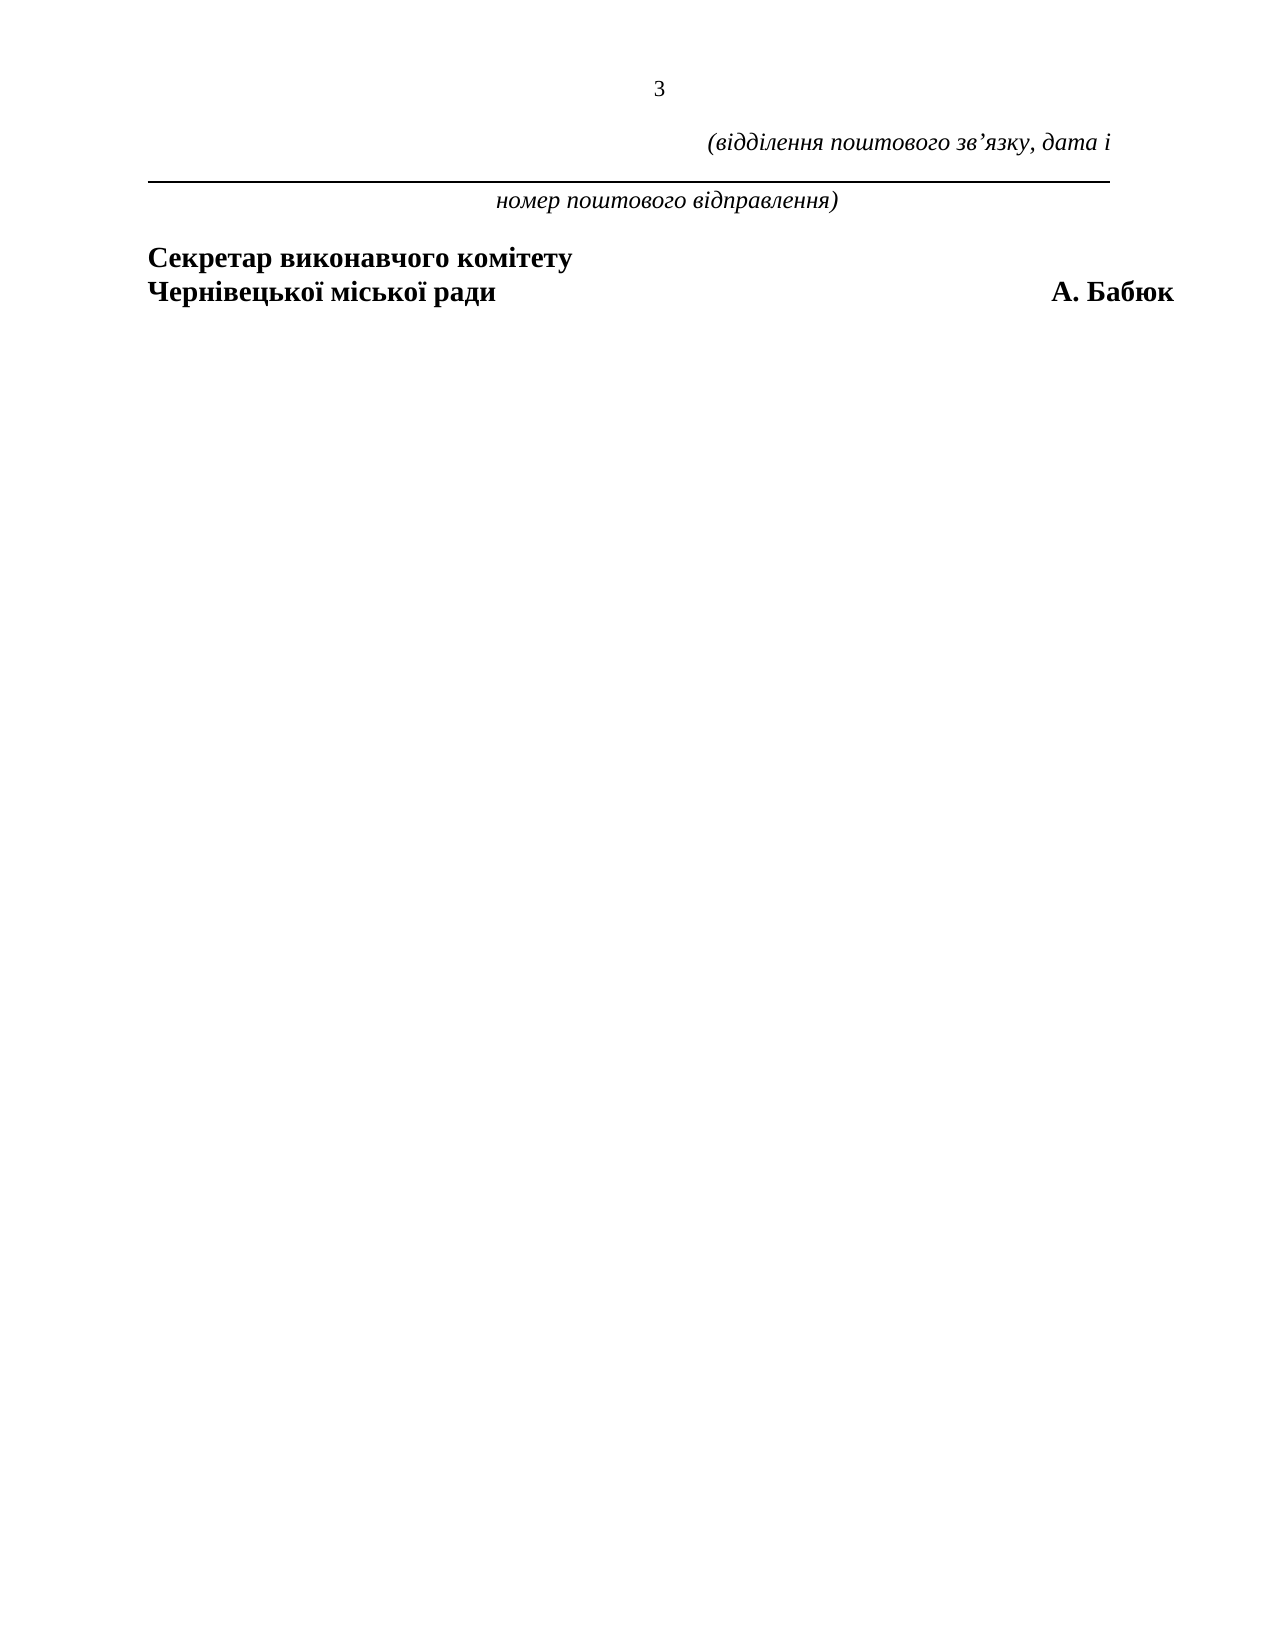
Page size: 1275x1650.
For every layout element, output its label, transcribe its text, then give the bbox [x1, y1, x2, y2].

list Секретар виконавчого комітету [147, 241, 1186, 274]
text номер поштового відправлення) [130, 185, 1204, 214]
list Чернівецької міської ради А. Бабюк [147, 274, 1186, 308]
text (відділення поштового зв’язку, дата і [707, 128, 1204, 156]
